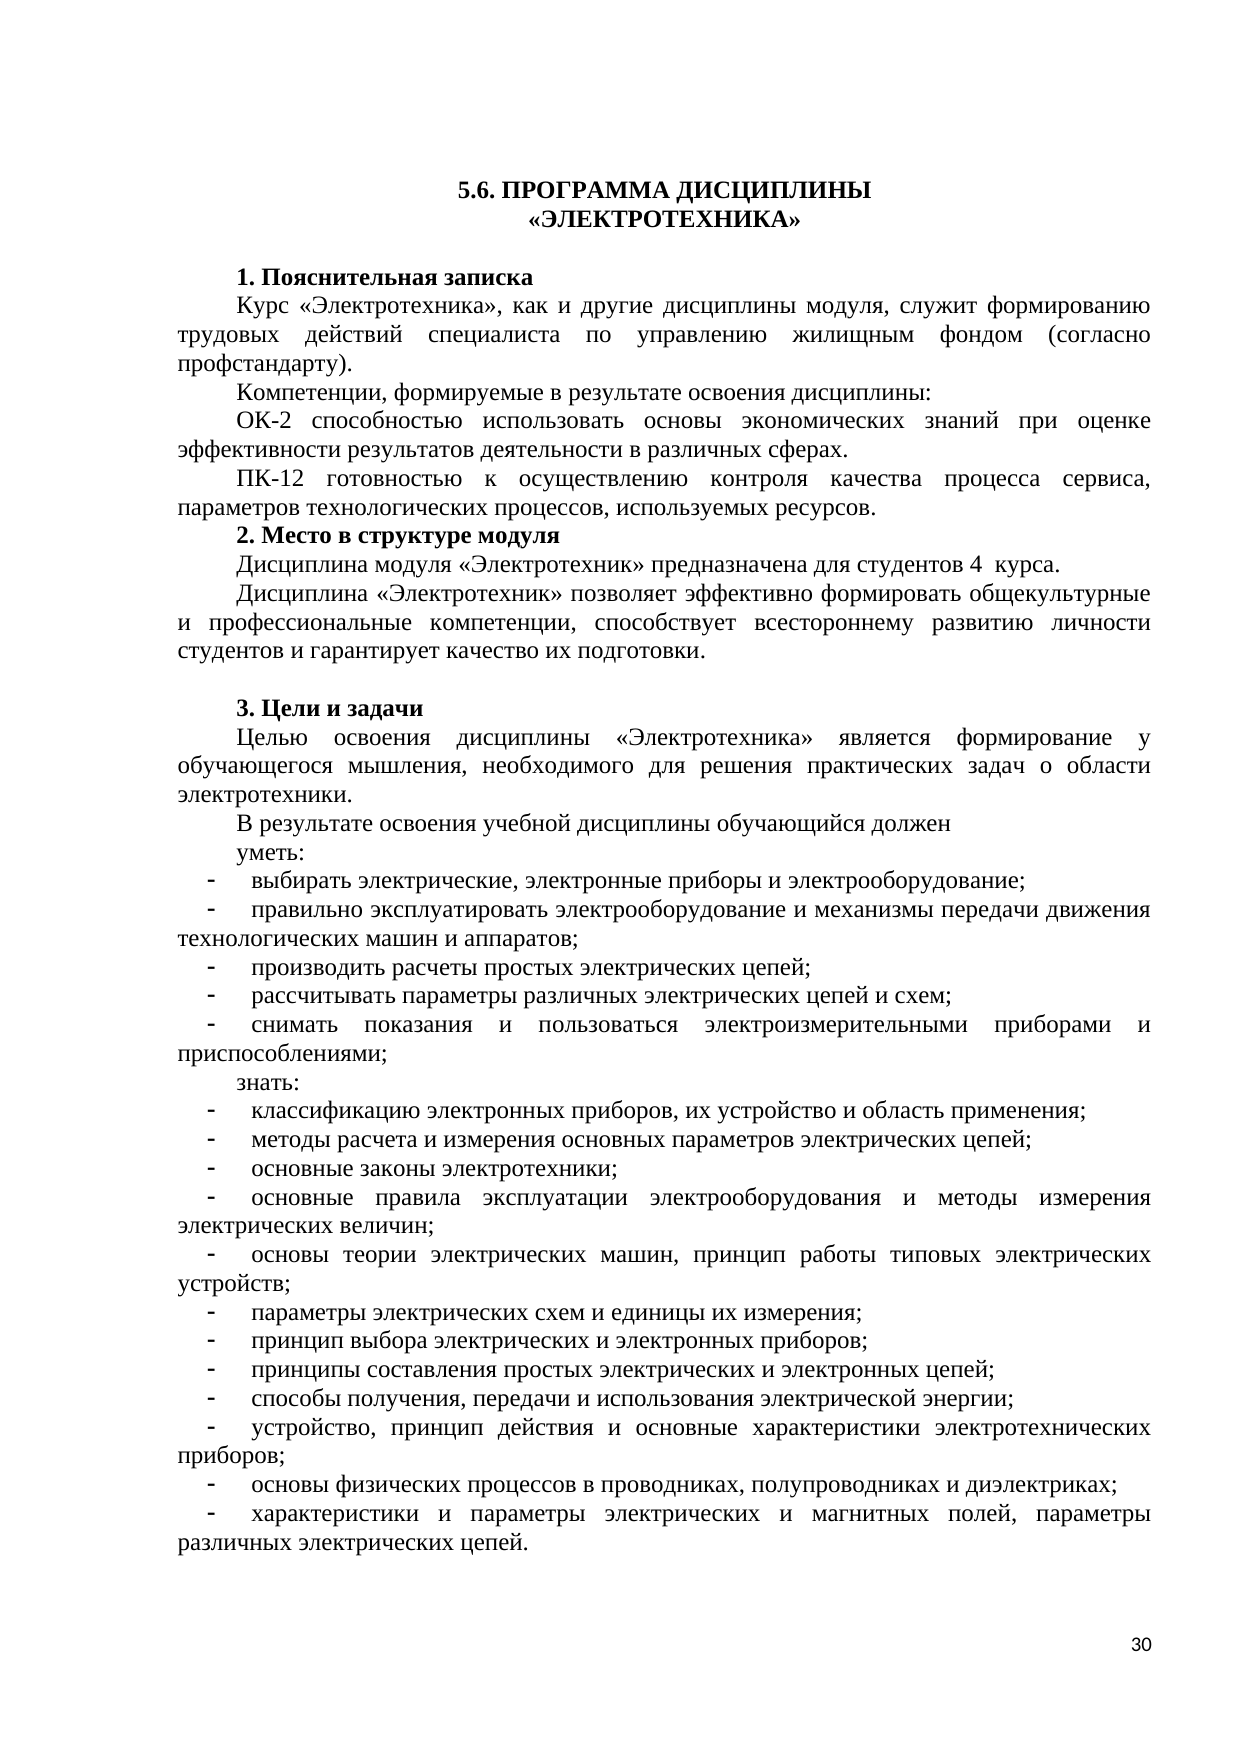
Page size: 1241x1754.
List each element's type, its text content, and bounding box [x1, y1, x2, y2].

text ПК-12 готовностью к осуществлению контроля качества процесса сервиса, параметров технологических процессов, используемых ресурсов. [177, 463, 1152, 521]
list принцип выбора электрических и электронных приборов; [177, 1326, 1152, 1354]
text Целью освоения дисциплины «Электротехника» является формирование у обучающегося мышления, необходимого для решения практических задач о области электротехники. [177, 722, 1152, 808]
text Дисциплина «Электротехник» позволяет эффективно формировать общекультурные и профессиональные компетенции, способствует всестороннему развитию личности студентов и гарантирует качество их подготовки. [177, 578, 1152, 664]
text 5.6. ПРОГРАММА ДИСЦИПЛИНЫ [177, 176, 1152, 204]
list основы физических процессов в проводниках, полупроводниках и диэлектриках; [177, 1469, 1152, 1498]
list классификацию электронных приборов, их устройство и область применения; [177, 1096, 1152, 1124]
list параметры электрических схем и единицы их измерения; [177, 1297, 1152, 1326]
list основы теории электрических машин, принцип работы типовых электрических устройств; [177, 1239, 1152, 1297]
text уметь: [177, 837, 1152, 866]
text Компетенции, формируемые в результате освоения дисциплины: [177, 377, 1152, 406]
text Курс «Электротехника», как и другие дисциплины модуля, служит формированию трудовых действий специалиста по управлению жилищным фондом (согласно профстандарту). [177, 291, 1152, 377]
list методы расчета и измерения основных параметров электрических цепей; [177, 1124, 1152, 1153]
list устройство, принцип действия и основные характеристики электротехнических приборов; [177, 1412, 1152, 1469]
list снимать показания и пользоваться электроизмерительными приборами и приспособлениями; [177, 1009, 1152, 1067]
list основные законы электротехники; [177, 1153, 1152, 1182]
text 2. Место в структуре модуля [177, 521, 1152, 549]
text знать: [177, 1067, 1152, 1096]
list характеристики и параметры электрических и магнитных полей, параметры различных электрических цепей. [177, 1498, 1152, 1556]
list основные правила эксплуатации электрооборудования и методы измерения электрических величин; [177, 1182, 1152, 1239]
list производить расчеты простых электрических цепей; [177, 952, 1152, 981]
text Дисциплина модуля «Электротехник» предназначена для студентов 4 курса. [177, 549, 1152, 578]
list правильно эксплуатировать электрооборудование и механизмы передачи движения технологических машин и аппаратов; [177, 894, 1152, 952]
text «ЭЛЕКТРОТЕХНИКА» [177, 204, 1152, 233]
text 3. Цели и задачи [177, 693, 1152, 722]
list рассчитывать параметры различных электрических цепей и схем; [177, 981, 1152, 1009]
text 1. Пояснительная записка [177, 262, 1152, 291]
list выбирать электрические, электронные приборы и электрооборудование; [177, 866, 1152, 894]
text ОК-2 способностью использовать основы экономических знаний при оценке эффективности результатов деятельности в различных сферах. [177, 406, 1152, 463]
list способы получения, передачи и использования электрической энергии; [177, 1383, 1152, 1412]
list принципы составления простых электрических и электронных цепей; [177, 1354, 1152, 1383]
text В результате освоения учебной дисциплины обучающийся должен [177, 808, 1152, 837]
